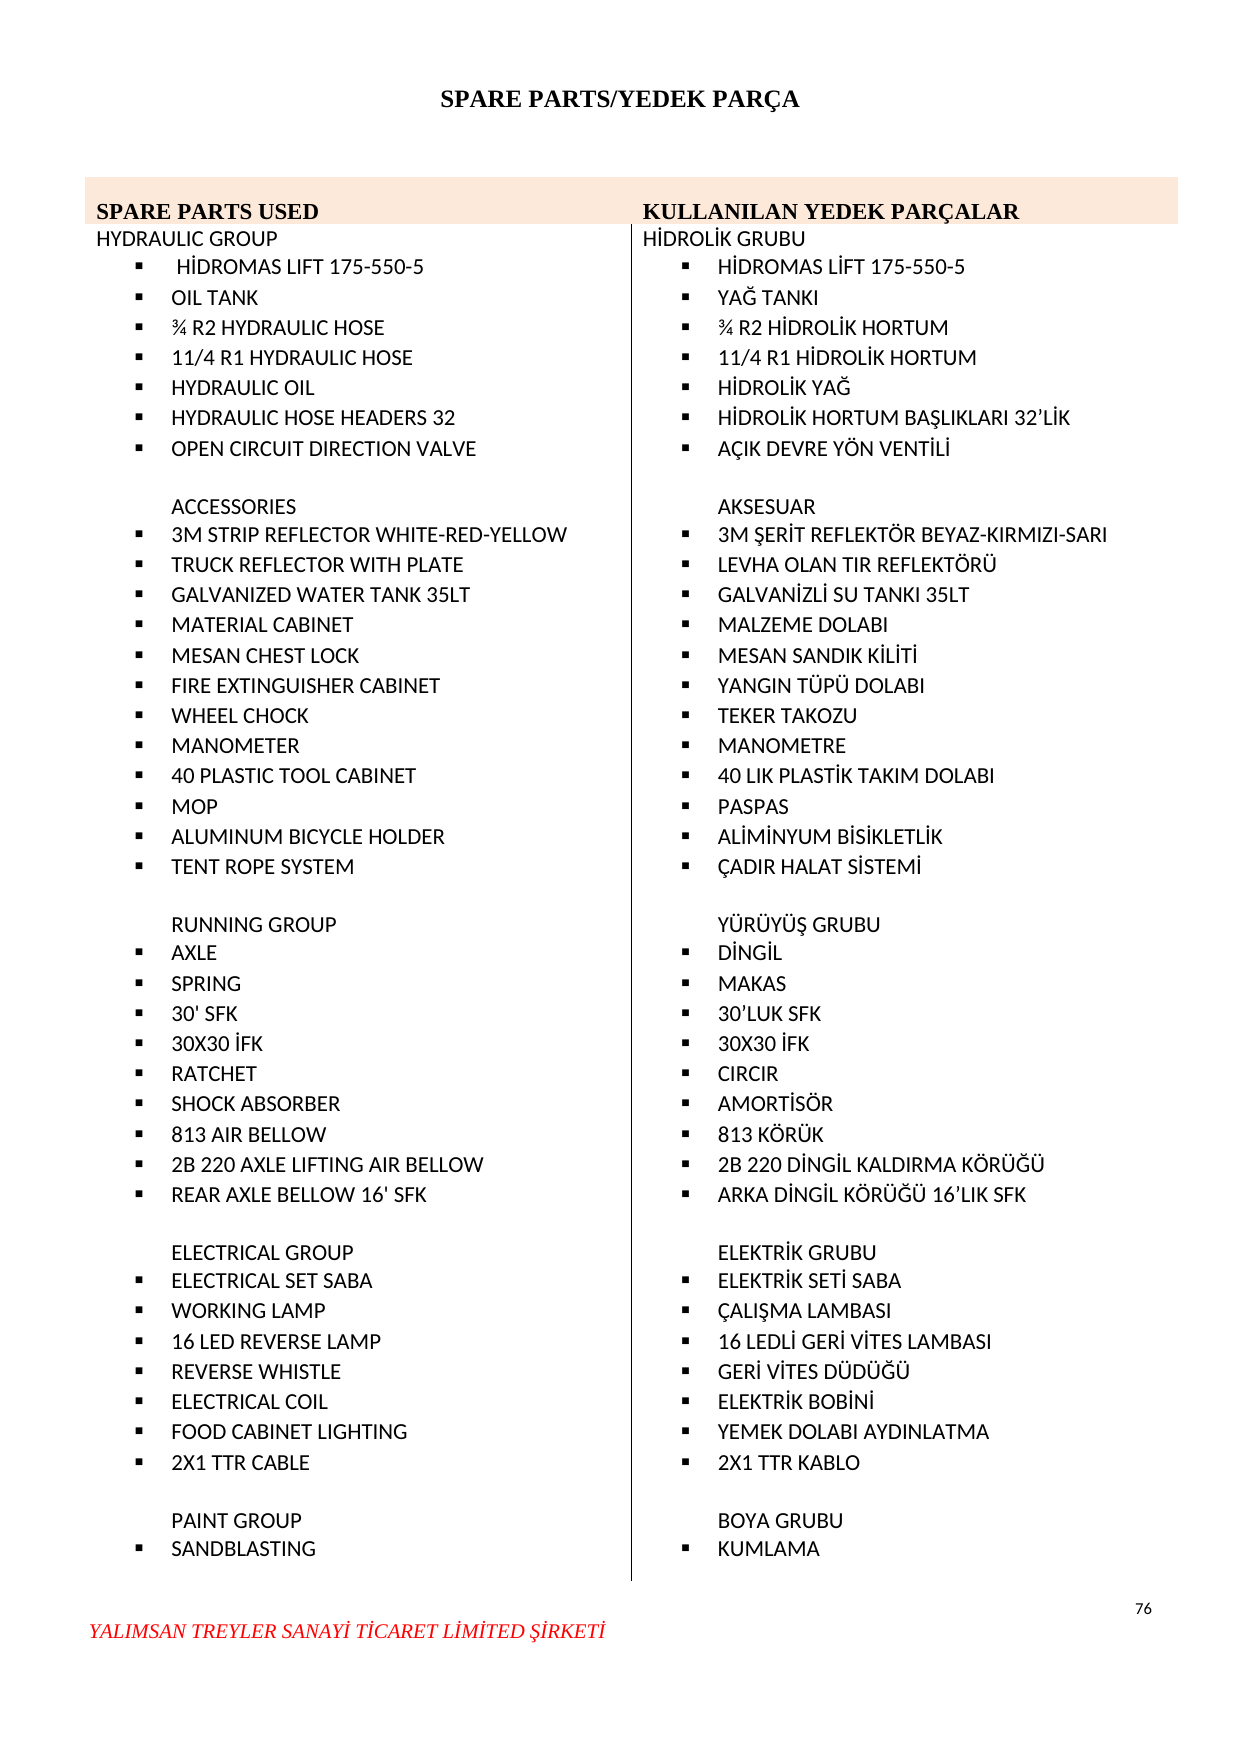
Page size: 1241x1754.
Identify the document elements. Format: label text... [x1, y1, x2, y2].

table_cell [85, 224, 631, 1581]
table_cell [632, 224, 1178, 1581]
table_header KULLANILAN YEDEK PARÇALAR [631, 177, 1178, 224]
table_header SPARE PARTS USED [85, 177, 631, 224]
